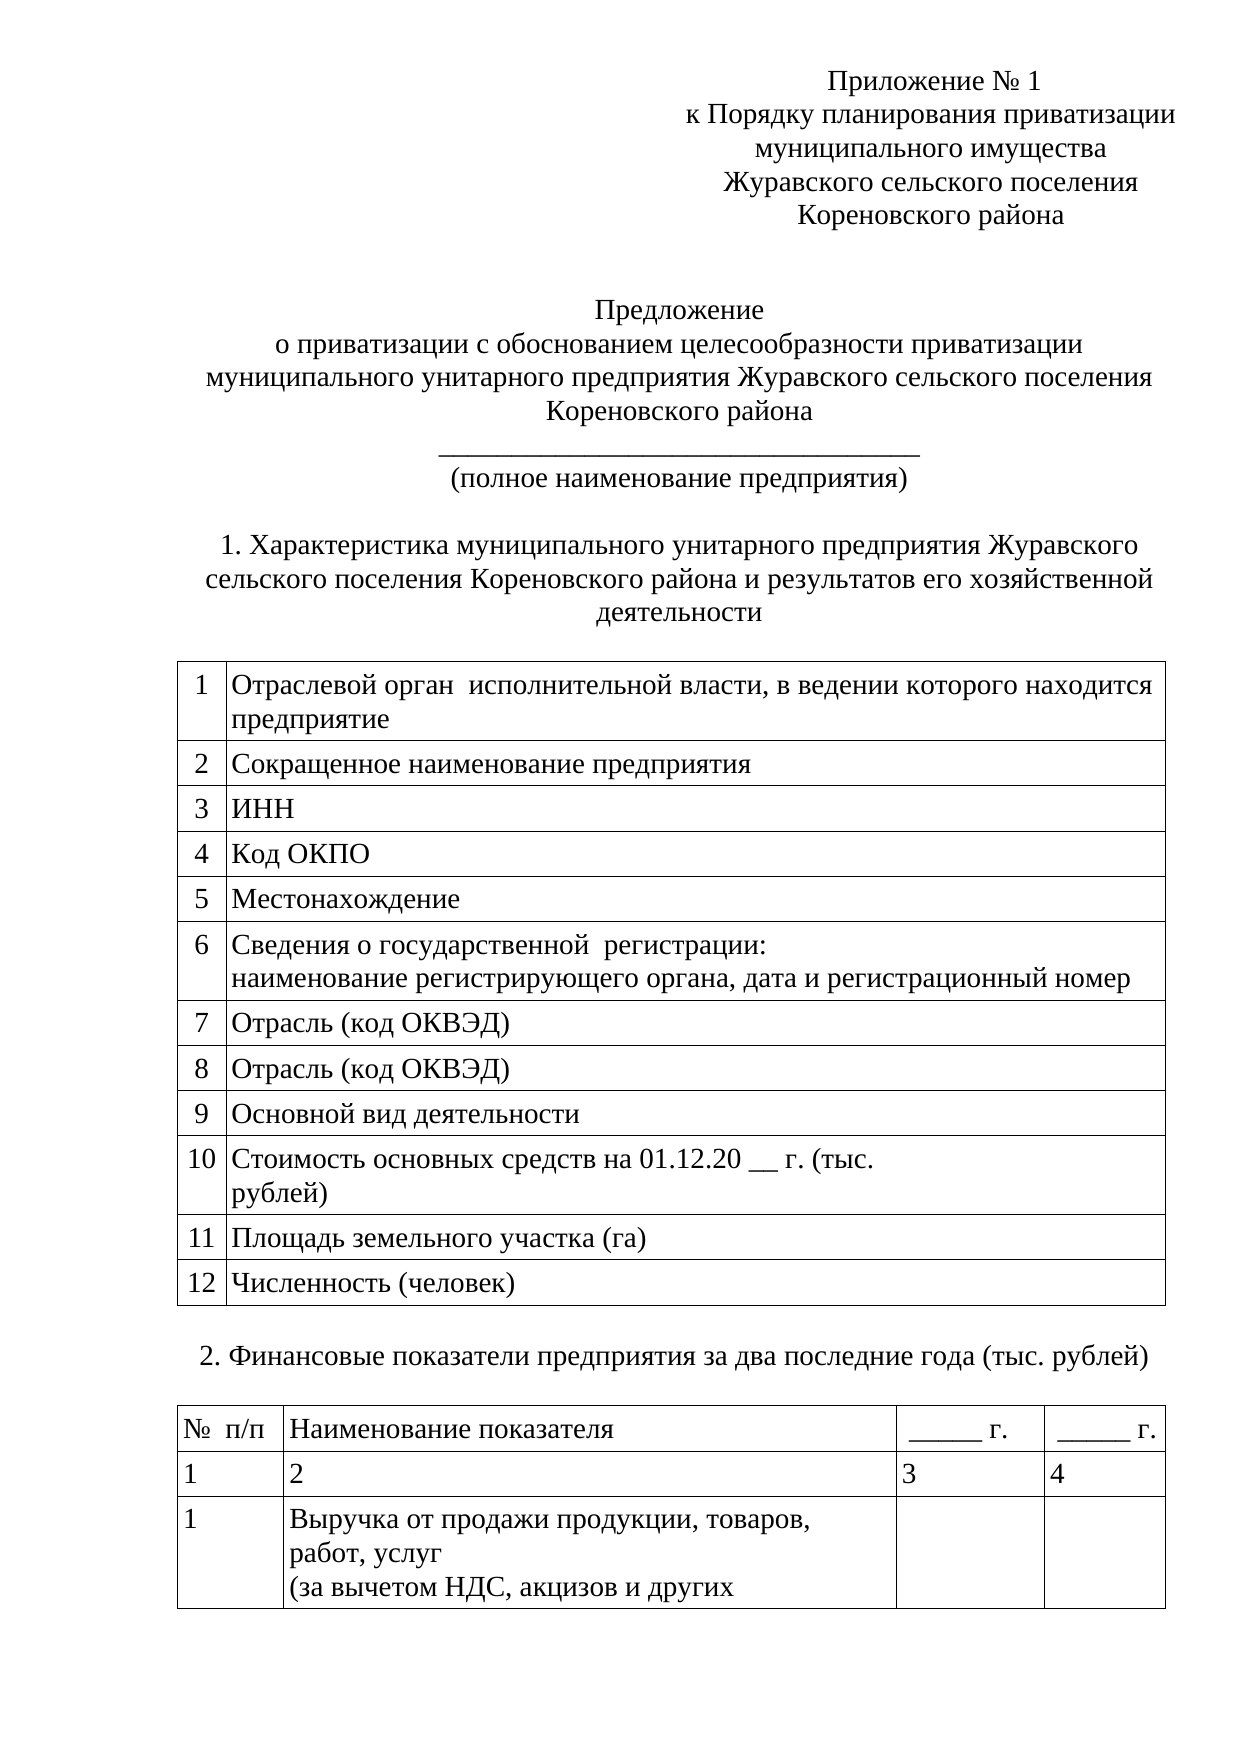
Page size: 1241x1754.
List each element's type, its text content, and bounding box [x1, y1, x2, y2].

table_cell 9 [178, 1091, 226, 1135]
table_cell Сведения о государственной регистрации: наименование регистрирующего органа, дата и регистрационный номер [227, 922, 1165, 1000]
table_cell Местонахождение [227, 877, 1165, 921]
table_header _____ г. [1045, 1406, 1165, 1451]
table_cell Стоимость основных средств на 01.12.20 __ г. (тыс. рублей) [227, 1136, 1165, 1214]
table_cell ИНН [227, 786, 1165, 831]
table_cell Отрасль (код ОКВЭД) [227, 1001, 1165, 1045]
table_cell [897, 1497, 1044, 1608]
table_header № п/п [178, 1406, 283, 1451]
table_cell 2 [284, 1452, 896, 1496]
table_header 1 [178, 662, 226, 740]
text муниципального имущества [680, 130, 1181, 164]
table_cell Численность (человек) [227, 1260, 1165, 1304]
table_header Отраслевой орган исполнительной власти, в ведении которого находится предприятие [227, 662, 1165, 740]
table_cell 5 [178, 877, 226, 921]
table_cell 1 [178, 1452, 283, 1496]
table_cell 3 [178, 786, 226, 831]
text Предложение [177, 292, 1181, 326]
table_cell 1 [178, 1497, 283, 1608]
text к Порядку планирования приватизации [680, 97, 1181, 130]
table_cell 2 [178, 741, 226, 785]
table_cell Отрасль (код ОКВЭД) [227, 1046, 1165, 1090]
table_cell 8 [178, 1046, 226, 1090]
table_cell 6 [178, 922, 226, 1000]
table_cell 3 [897, 1452, 1044, 1496]
table_header _____ г. [897, 1406, 1044, 1451]
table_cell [284, 1497, 896, 1608]
text 1. Характеристика муниципального унитарного предприятия Журавского сельского поселения Кореновского района и результатов его хозяйственной деятельности [177, 527, 1181, 628]
text Журавского сельского поселения Кореновского района [680, 164, 1181, 231]
text _________________________________ [177, 427, 1181, 460]
table_cell 7 [178, 1001, 226, 1045]
table_cell Площадь земельного участка (га) [227, 1215, 1165, 1259]
table_cell 11 [178, 1215, 226, 1259]
text о приватизации с обоснованием целесообразности приватизации [177, 326, 1181, 359]
table_cell 4 [178, 832, 226, 876]
table_cell 12 [178, 1260, 226, 1304]
table_cell 10 [178, 1136, 226, 1214]
table_cell [1045, 1497, 1165, 1608]
table_header Наименование показателя [284, 1406, 896, 1451]
table_cell Сокращенное наименование предприятия [227, 741, 1165, 785]
table_cell Код ОКПО [227, 832, 1165, 876]
text Приложение № 1 [680, 63, 1181, 97]
text Кореновского района [177, 393, 1181, 427]
text 2. Финансовые показатели предприятия за два последние года (тыс. рублей) [177, 1338, 1181, 1372]
table_cell 4 [1045, 1452, 1165, 1496]
text (полное наименование предприятия) [177, 460, 1181, 494]
table_cell Основной вид деятельности [227, 1091, 1165, 1135]
text муниципального унитарного предприятия Журавского сельского поселения [177, 359, 1181, 393]
